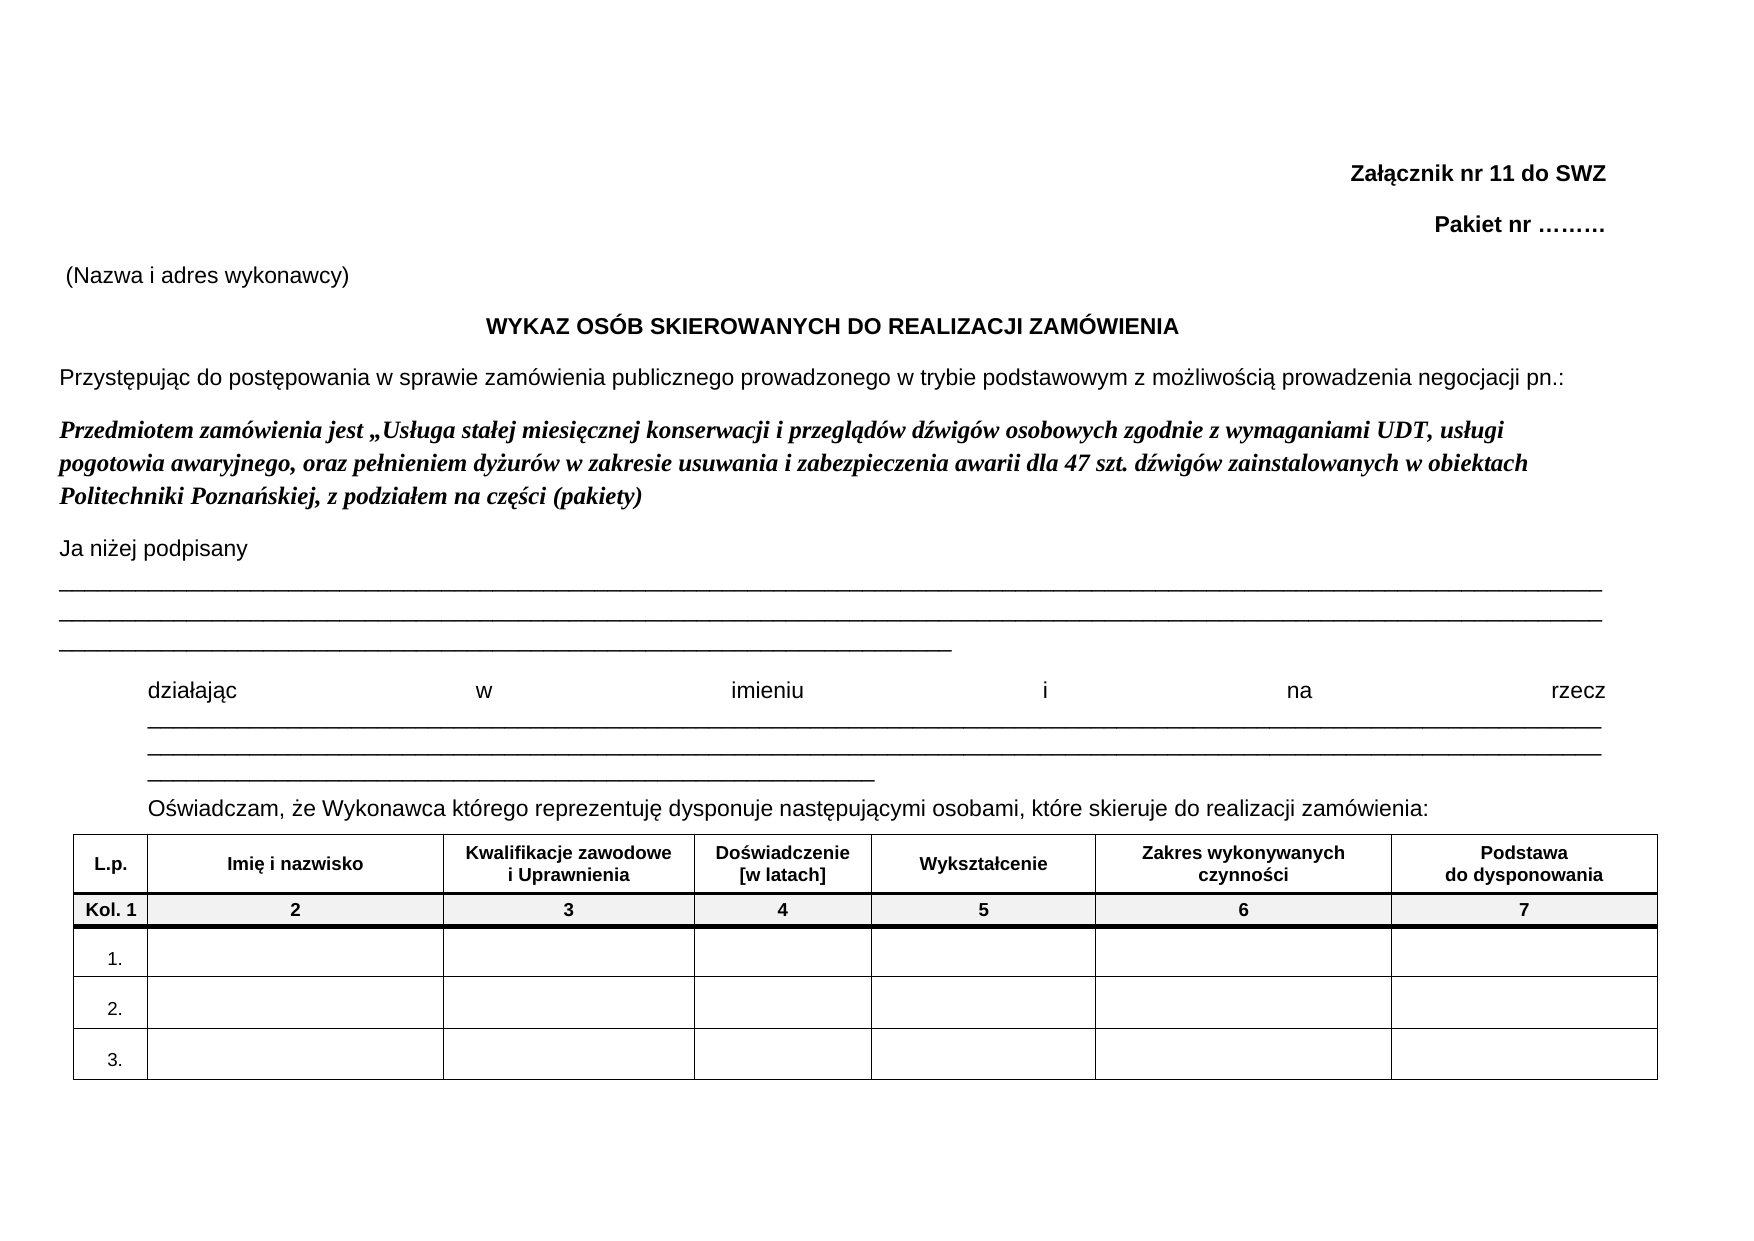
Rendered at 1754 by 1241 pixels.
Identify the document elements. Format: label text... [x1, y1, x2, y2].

table_cell [695, 1029, 871, 1079]
table_header Podstawa do dysponowania [1392, 835, 1657, 892]
table_cell [1096, 977, 1391, 1027]
table_cell 2 [148, 895, 443, 924]
text Załącznik nr 11 do SWZ [59, 160, 1606, 187]
text WYKAZ OSÓB SKIEROWANYCH DO REALIZACJI ZAMÓWIENIA [59, 313, 1606, 340]
table_cell [444, 977, 694, 1027]
table_header Kwalifikacje zawodowe i Uprawnienia [444, 835, 694, 892]
table_cell [74, 929, 147, 976]
table_cell [872, 929, 1095, 976]
table_cell [1392, 1029, 1657, 1079]
table_cell [444, 929, 694, 976]
table_cell 4 [695, 895, 871, 924]
text Pakiet nr ……… [59, 211, 1606, 238]
table_cell [695, 977, 871, 1027]
table_cell [148, 977, 443, 1027]
table_header Doświadczenie [w latach] [695, 835, 871, 892]
table_cell [74, 977, 147, 1027]
text (Nazwa i adres wykonawcy) [59, 262, 1606, 289]
table_cell [148, 1029, 443, 1079]
table_cell [1096, 1029, 1391, 1079]
text Ja niżej podpisany ________________________________________________________________________________________________________________________________________________________________________________________________________________________________________________________________________________________________________________________ [59, 535, 1606, 652]
table_header Wykształcenie [872, 835, 1095, 892]
table_header L.p. [74, 835, 147, 892]
table_cell [695, 929, 871, 976]
table_cell [872, 977, 1095, 1027]
text Przedmiotem zamówienia jest „Usługa stałej miesięcznej konserwacji i przeglądów dźwigów osobowych zgodnie z wymaganiami UDT, usługi pogotowia awaryjnego, oraz pełnieniem dyżurów w zakresie usuwania i zabezpieczenia awarii dla 47 szt. dźwigów zainstalowanych w obiektach Politechniki Poznańskiej, z podziałem na części (pakiety) [59, 415, 1606, 510]
table_cell [148, 929, 443, 976]
table_cell 3 [444, 895, 694, 924]
table_cell [1392, 977, 1657, 1027]
table_cell 7 [1392, 895, 1657, 924]
table_cell [872, 1029, 1095, 1079]
table_cell [74, 1029, 147, 1079]
text działając w imieniu i na rzecz __________________________________________________________________________________________________________________ ___________________________________________________________________________________________________________________________________________________________________________ [148, 677, 1606, 782]
table_cell [444, 1029, 694, 1079]
text Przystępując do postępowania w sprawie zamówienia publicznego prowadzonego w trybie podstawowym z możliwością prowadzenia negocjacji pn.: [59, 364, 1606, 391]
table_cell [1096, 929, 1391, 976]
table_cell [1392, 929, 1657, 976]
text Oświadczam, że Wykonawca którego reprezentuję dysponuje następującymi osobami, które skieruje do realizacji zamówienia: [148, 795, 1606, 821]
table_header Imię i nazwisko [148, 835, 443, 892]
table_cell 5 [872, 895, 1095, 924]
table_cell Kol. 1 [74, 895, 147, 924]
table_cell 6 [1096, 895, 1391, 924]
table_header Zakres wykonywanych czynności [1096, 835, 1391, 892]
